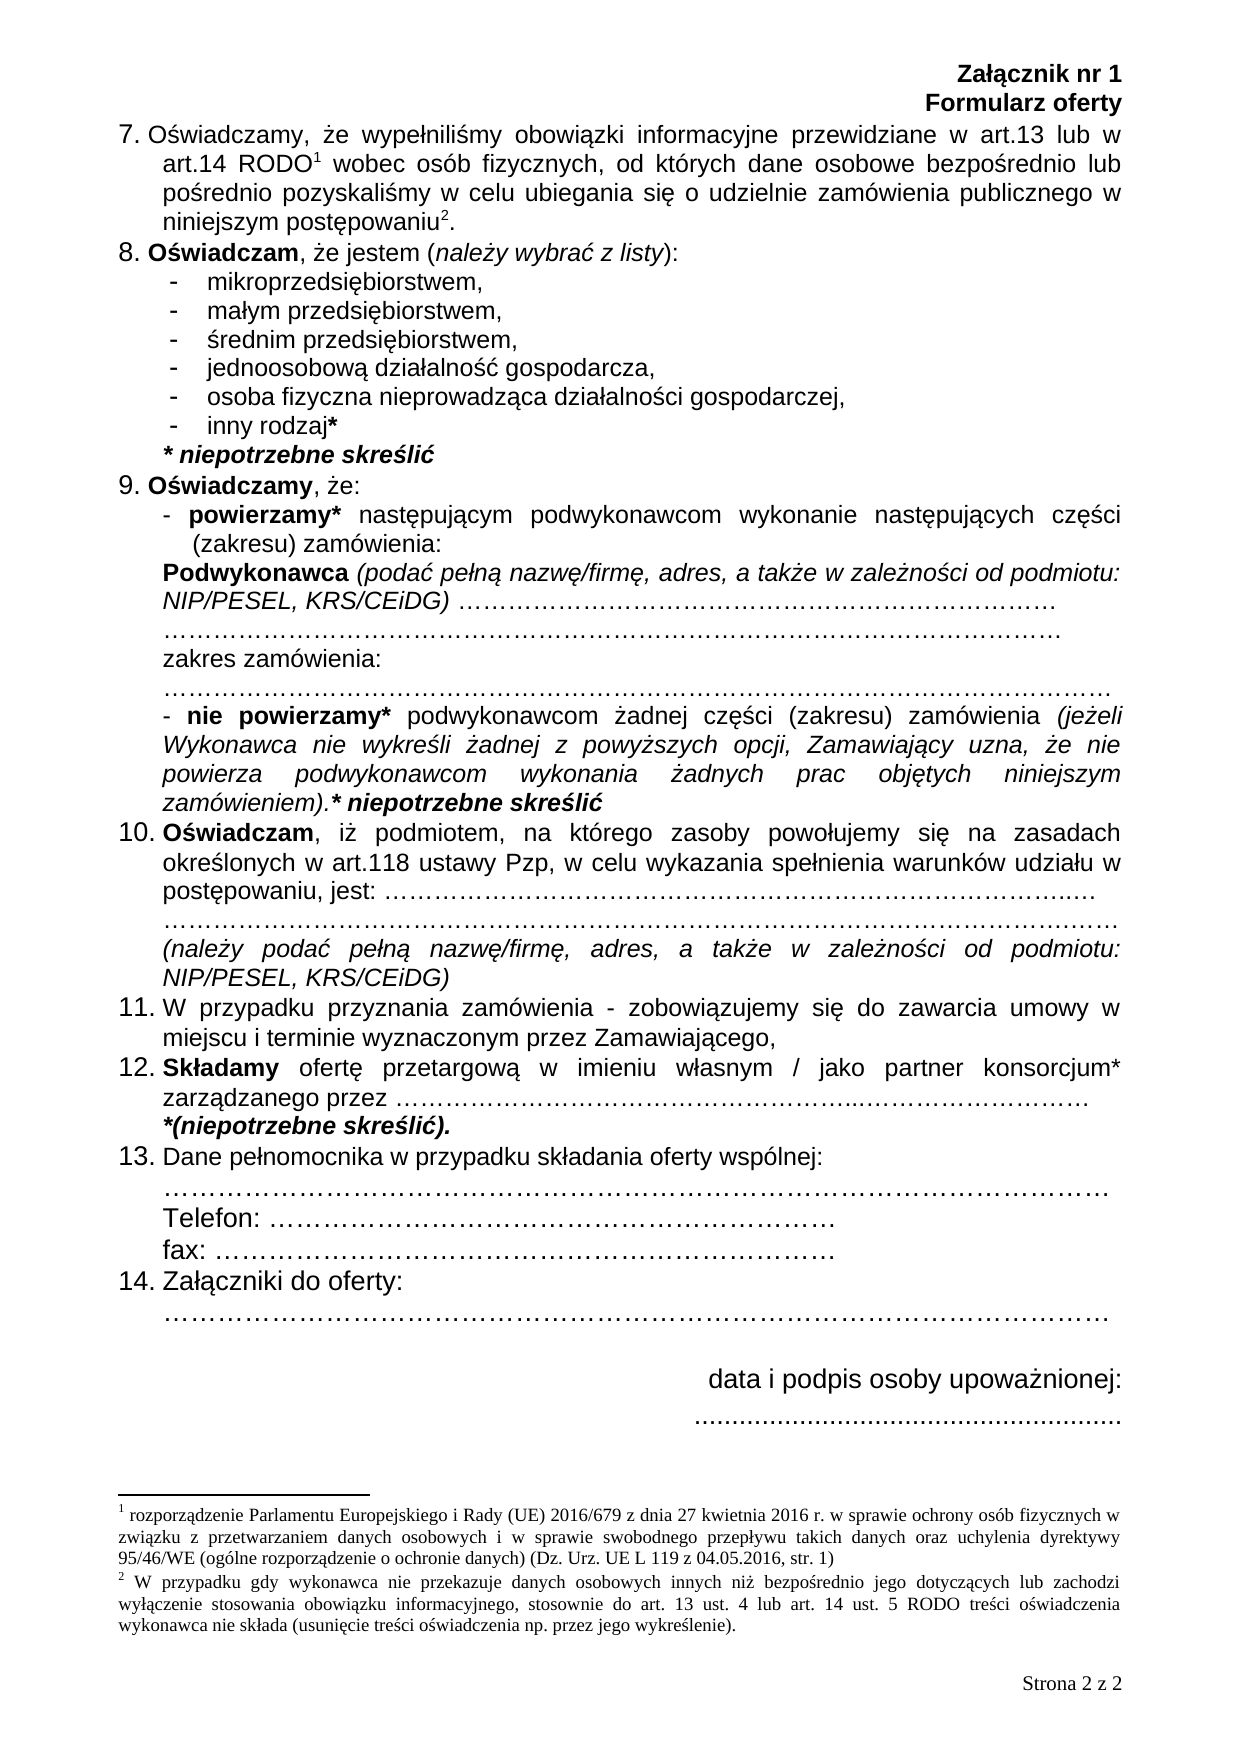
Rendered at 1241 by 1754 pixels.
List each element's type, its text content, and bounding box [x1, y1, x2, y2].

text Podwykonawca (podać pełną nazwę/firmę, adres, a także w zależności od podmiotu: NIP/PESEL, KRS/CEiDG) ……………………………………………………………… [162, 557, 1122, 615]
text data i podpis osoby upoważnionej: [118, 1363, 1122, 1395]
list Oświadczamy, że: [118, 469, 1122, 500]
text ……………………………………………………………………………………………….…… [162, 905, 1122, 934]
list Oświadczamy, że wypełniliśmy obowiązki informacyjne przewidziane w art.13 lub w art.14 RODO wobec osób fizycznych, od których dane osobowe bezpośrednio lub pośrednio pozyskaliśmy w celu ubiegania się o udzielnie zamówienia publicznego w niniejszym postępowaniu. [118, 118, 1122, 236]
list osoba fizyczna nieprowadząca działalności gospodarczej, [169, 382, 1122, 411]
list Dane pełnomocnika w przypadku składania oferty wspólnej: [118, 1140, 1122, 1171]
list małym przedsiębiorstwem, [169, 296, 1122, 324]
text zakres zamówienia: [162, 644, 1122, 672]
text fax: …………………………………………………………… [162, 1234, 1122, 1265]
text (należy podać pełną nazwę/firmę, adres, a także w zależności od podmiotu: NIP/PESEL, KRS/CEiDG) [162, 934, 1122, 991]
list Oświadczam, iż podmiotem, na którego zasoby powołujemy się na zasadach określonych w art.118 ustawy Pzp, w celu wykazania spełnienia warunków udziału w postępowaniu, jest: ………………………………………………………………………..… [118, 816, 1122, 905]
list mikroprzedsiębiorstwem, [169, 267, 1122, 296]
list jednoosobową działalność gospodarcza, [169, 353, 1122, 382]
list * niepotrzebne skreślić [162, 440, 1122, 469]
text - nie powierzamy* podwykonawcom żadnej części (zakresu) zamówienia (jeżeli Wykonawca nie wykreśli żadnej z powyższych opcji, Zamawiający uzna, że nie powierza podwykonawcom wykonania żadnych prac objętych niniejszym zamówieniem).* niepotrzebne skreślić [162, 701, 1122, 816]
list *(niepotrzebne skreślić). [162, 1111, 1122, 1140]
list Załączniki do oferty: [118, 1265, 1122, 1296]
list Oświadczam, że jestem (należy wybrać z listy): [118, 236, 1122, 267]
list średnim przedsiębiorstwem, [169, 324, 1122, 353]
text Telefon: ……………………………………………………… [162, 1202, 1122, 1234]
text ......................................................... [118, 1399, 1122, 1431]
text - powierzamy* następującym podwykonawcom wykonanie następujących części (zakresu) zamówienia: [162, 500, 1122, 557]
text …………………………………………………………………………………………… [162, 1171, 1122, 1202]
list inny rodzaj* [169, 411, 1122, 440]
text …………………………………………………………………………………………………… [162, 672, 1122, 701]
text …………………………………………………………………………………………… [162, 1296, 1122, 1327]
list W przypadku przyznania zamówienia - zobowiązujemy się do zawarcia umowy w miejscu i terminie wyznaczonym przez Zamawiającego, [118, 991, 1122, 1051]
text ……………………………………………………………………………………………… [162, 615, 1122, 644]
list Składamy ofertę przetargową w imieniu własnym / jako partner konsorcjum* zarządzanego przez ………………………………………………...……………………… [118, 1051, 1122, 1111]
